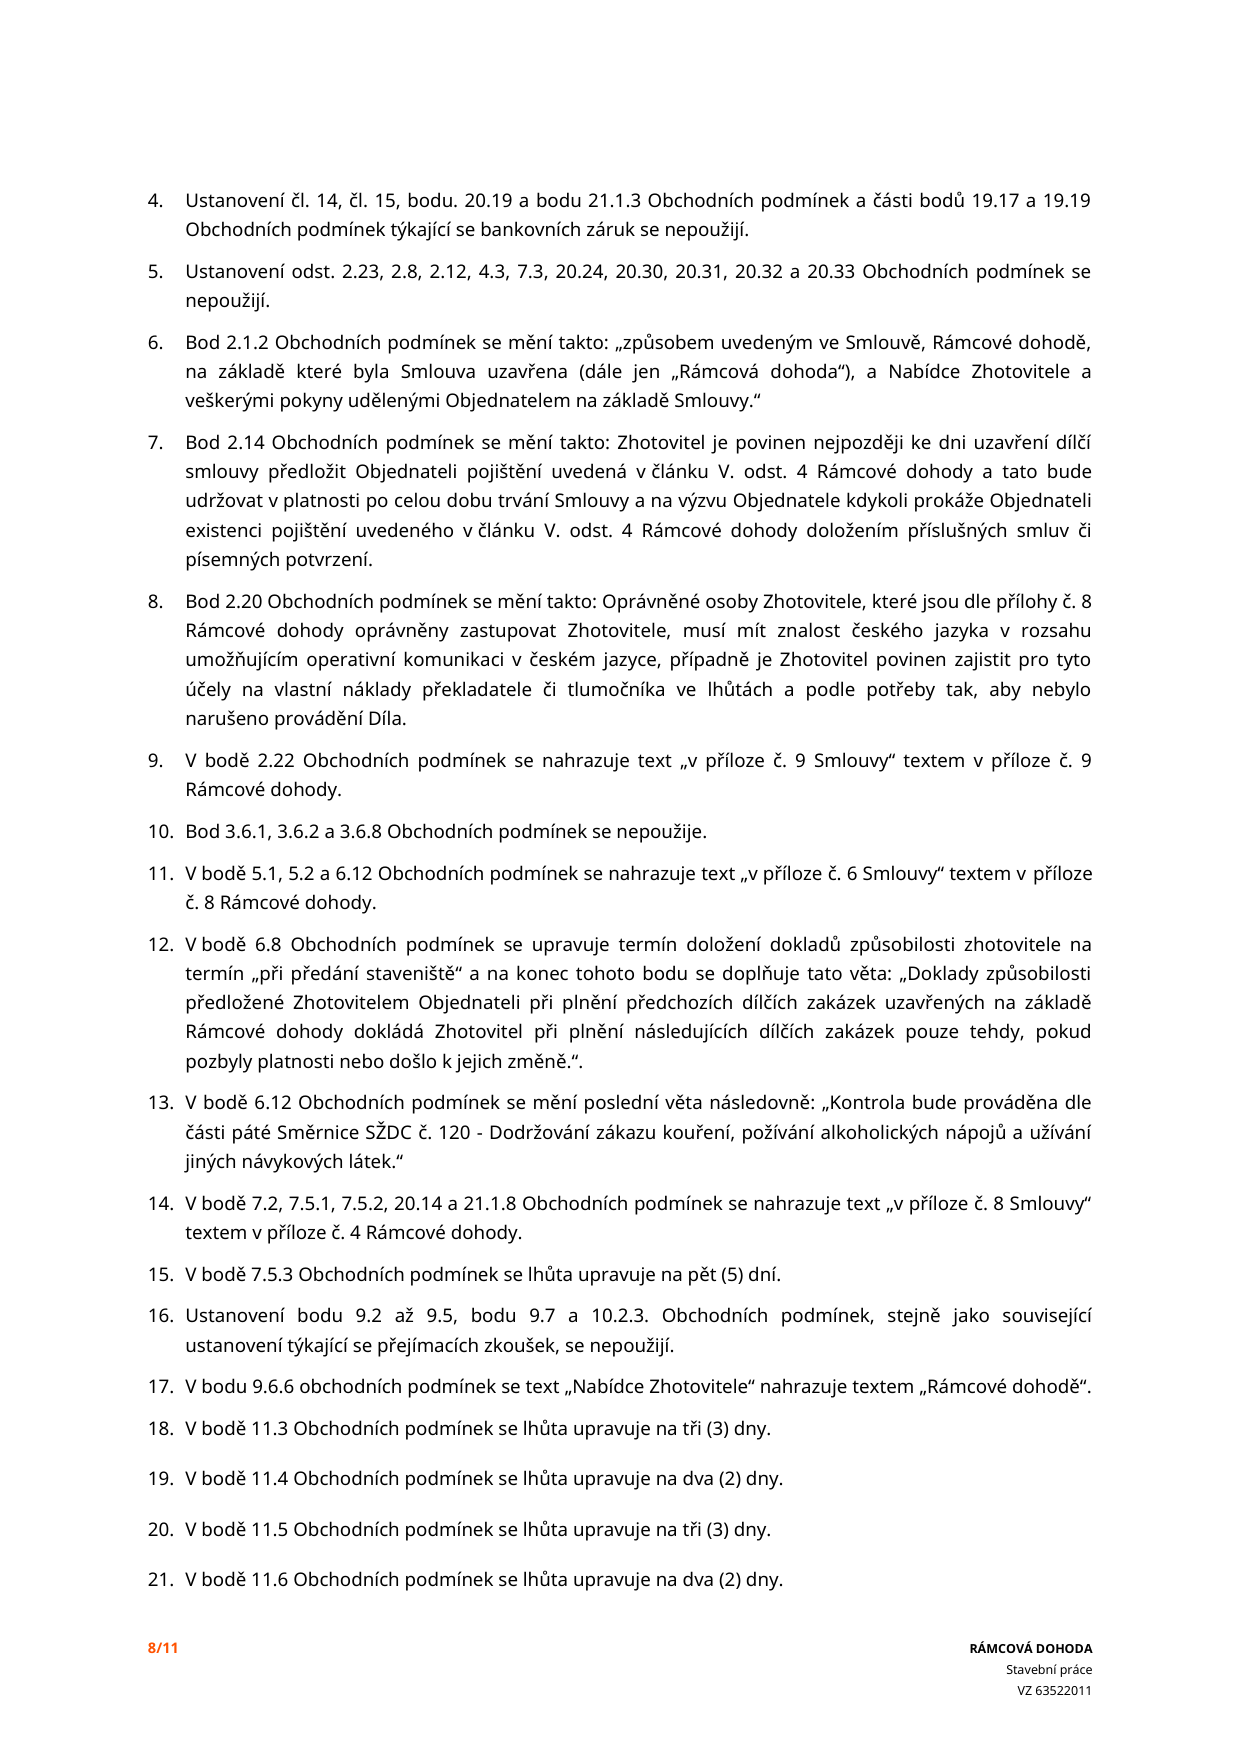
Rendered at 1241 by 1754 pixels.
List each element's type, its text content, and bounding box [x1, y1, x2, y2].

list Bod 2.20 Obchodních podmínek se mění takto: Oprávněné osoby Zhotovitele, které jsou dle přílohy č. 8 Rámcové dohody oprávněny zastupovat Zhotovitele, musí mít znalost českého jazyka v rozsahu umožňujícím operativní komunikaci v českém jazyce, případně je Zhotovitel povinen zajistit pro tyto účely na vlastní náklady překladatele či tlumočníka ve lhůtách a podle potřeby tak, aby nebylo narušeno provádění Díla. [148, 588, 1093, 731]
list Bod 2.1.2 Obchodních podmínek se mění takto: „způsobem uvedeným ve Smlouvě, Rámcové dohodě, na základě které byla Smlouva uzavřena (dále jen „Rámcová dohoda“), a Nabídce Zhotovitele a veškerými pokyny udělenými Objednatelem na základě Smlouvy.“ [148, 329, 1093, 413]
list V bodě 11.4 Obchodních podmínek se lhůta upravuje na dva (2) dny. [148, 1466, 1093, 1491]
list Bod 3.6.1, 3.6.2 a 3.6.8 Obchodních podmínek se nepoužije. [148, 818, 1093, 843]
list V bodu 9.6.6 obchodních podmínek se text „Nabídce Zhotovitele“ nahrazuje textem „Rámcové dohodě“. [148, 1374, 1093, 1399]
list V bodě 5.1, 5.2 a 6.12 Obchodních podmínek se nahrazuje text „v příloze č. 6 Smlouvy“ textem v příloze č. 8 Rámcové dohody. [148, 860, 1093, 914]
list Bod 2.14 Obchodních podmínek se mění takto: Zhotovitel je povinen nejpozději ke dni uzavření dílčí smlouvy předložit Objednateli pojištění uvedená v článku V. odst. 4 Rámcové dohody a tato bude udržovat v platnosti po celou dobu trvání Smlouvy a na výzvu Objednatele kdykoli prokáže Objednateli existenci pojištění uvedeného v článku V. odst. 4 Rámcové dohody doložením příslušných smluv či písemných potvrzení. [148, 429, 1093, 572]
list V bodě 11.6 Obchodních podmínek se lhůta upravuje na dva (2) dny. [148, 1566, 1093, 1591]
list V bodě 11.3 Obchodních podmínek se lhůta upravuje na tři (3) dny. [148, 1416, 1093, 1441]
list Ustanovení čl. 14, čl. 15, bodu. 20.19 a bodu 21.1.3 Obchodních podmínek a části bodů 19.17 a 19.19 Obchodních podmínek týkající se bankovních záruk se nepoužijí. [148, 187, 1093, 242]
list V bodě 2.22 Obchodních podmínek se nahrazuje text „v příloze č. 9 Smlouvy“ textem v příloze č. 9 Rámcové dohody. [148, 747, 1093, 802]
list Ustanovení bodu 9.2 až 9.5, bodu 9.7 a 10.2.3. Obchodních podmínek, stejně jako související ustanovení týkající se přejímacích zkoušek, se nepoužijí. [148, 1303, 1093, 1358]
list V bodě 6.8 Obchodních podmínek se upravuje termín doložení dokladů způsobilosti zhotovitele na termín „při předání staveniště“ a na konec tohoto bodu se doplňuje tato věta: „Doklady způsobilosti předložené Zhotovitelem Objednateli při plnění předchozích dílčích zakázek uzavřených na základě Rámcové dohody dokládá Zhotovitel při plnění následujících dílčích zakázek pouze tehdy, pokud pozbyly platnosti nebo došlo k jejich změně.“. [148, 931, 1093, 1073]
list V bodě 6.12 Obchodních podmínek se mění poslední věta následovně: „Kontrola bude prováděna dle části páté Směrnice SŽDC č. 120 - Dodržování zákazu kouření, požívání alkoholických nápojů a užívání jiných návykových látek.“ [148, 1090, 1093, 1174]
list V bodě 7.2, 7.5.1, 7.5.2, 20.14 a 21.1.8 Obchodních podmínek se nahrazuje text „v příloze č. 8 Smlouvy“ textem v příloze č. 4 Rámcové dohody. [148, 1190, 1093, 1245]
list V bodě 7.5.3 Obchodních podmínek se lhůta upravuje na pět (5) dní. [148, 1261, 1093, 1287]
list V bodě 11.5 Obchodních podmínek se lhůta upravuje na tři (3) dny. [148, 1516, 1093, 1541]
list Ustanovení odst. 2.23, 2.8, 2.12, 4.3, 7.3, 20.24, 20.30, 20.31, 20.32 a 20.33 Obchodních podmínek se nepoužijí. [148, 258, 1093, 313]
